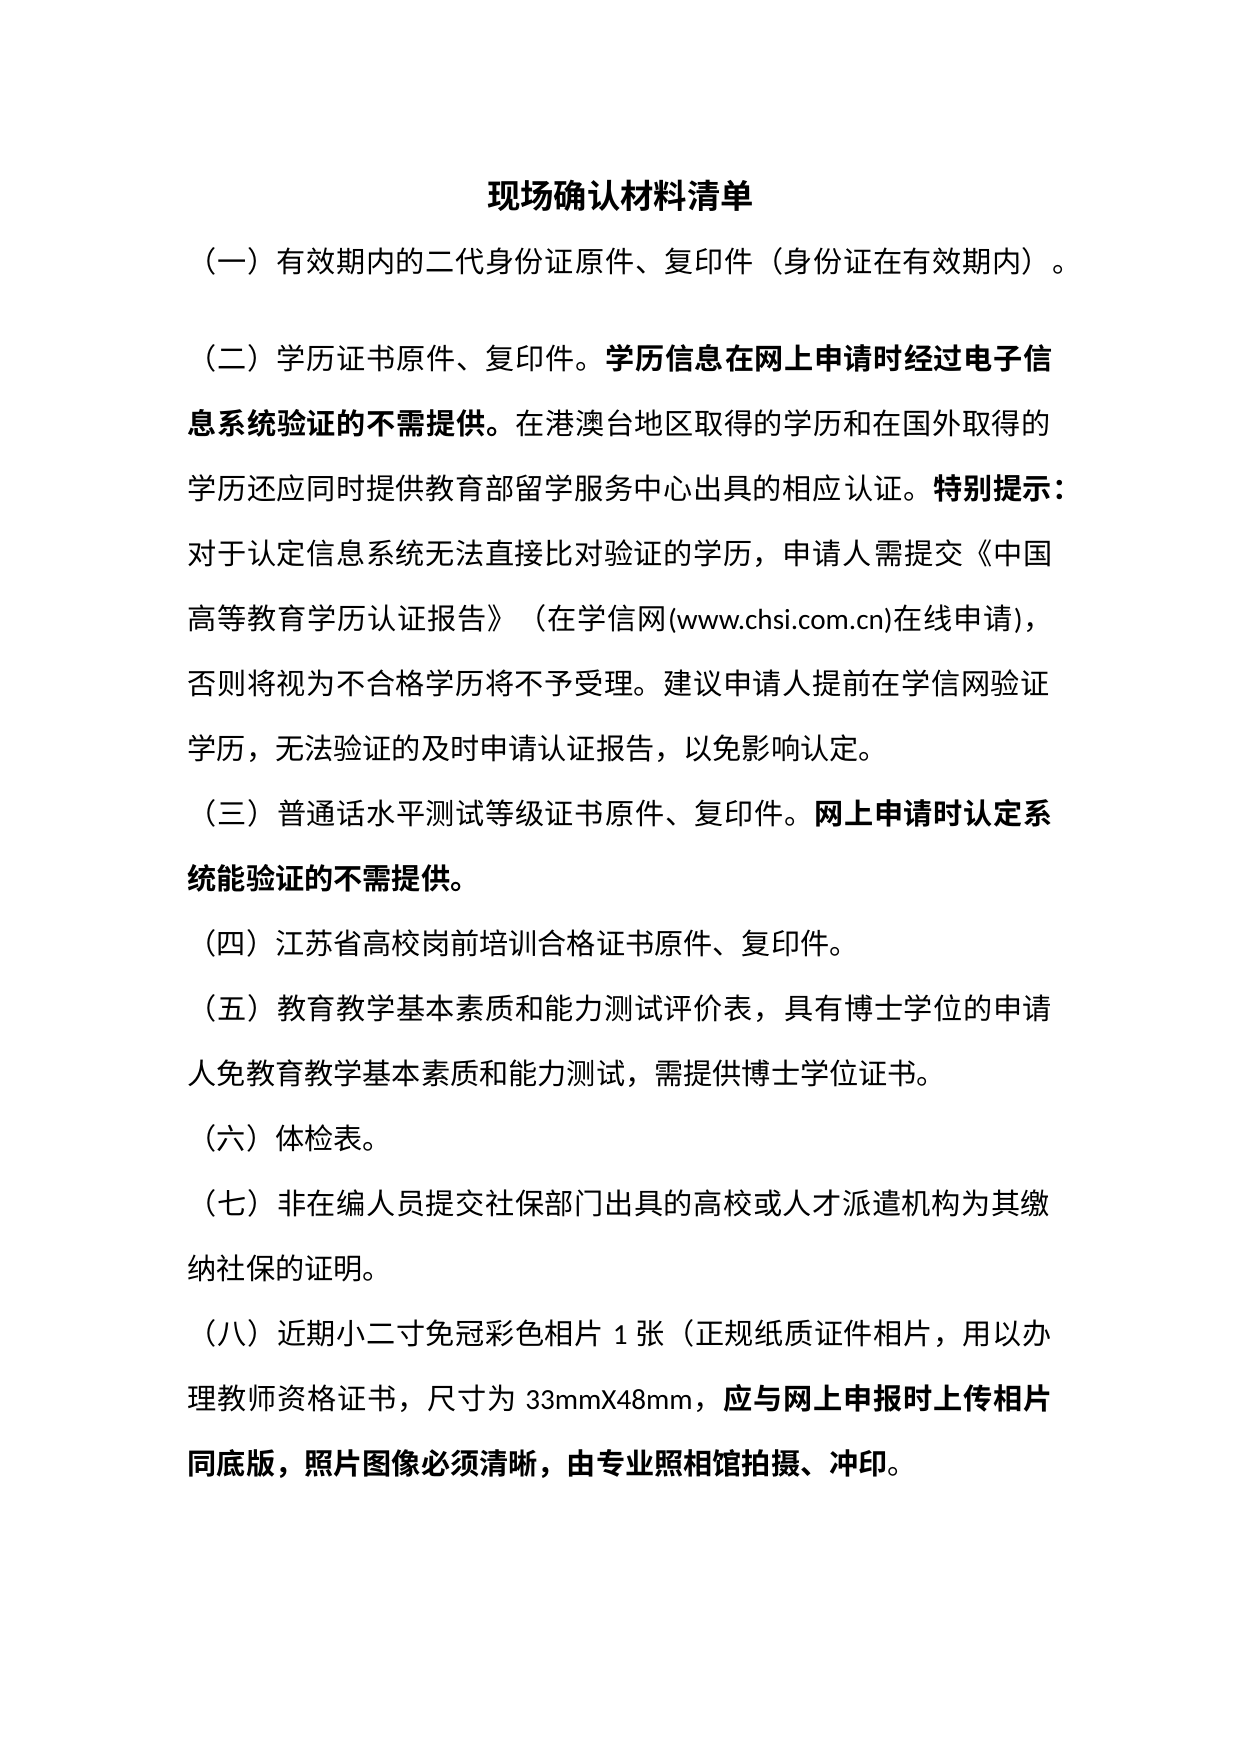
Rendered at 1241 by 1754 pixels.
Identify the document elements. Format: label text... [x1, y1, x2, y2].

text （一）有效期内的二代身份证原件、复印件（身份证在有效期内）。 [187, 227, 1053, 324]
text （五）教育教学基本素质和能力测试评价表，具有博士学位的申请人免教育教学基本素质和能力测试，需提供博士学位证书。 [187, 974, 1053, 1104]
text （八）近期小二寸免冠彩色相片 1 张（正规纸质证件相片，用以办理教师资格证书，尺寸为 33mmX48mm，应与网上申报时上传相片同底版，照片图像必须清晰，由专业照相馆拍摄、冲印。 [187, 1299, 1053, 1494]
text （六）体检表。 [187, 1104, 1053, 1169]
list （四）江苏省高校岗前培训合格证书原件、复印件。 [187, 909, 1053, 974]
text （七）非在编人员提交社保部门出具的高校或人才派遣机构为其缴纳社保的证明。 [187, 1169, 1053, 1299]
text （二）学历证书原件、复印件。学历信息在网上申请时经过电子信息系统验证的不需提供。在港澳台地区取得的学历和在国外取得的学历还应同时提供教育部留学服务中心出具的相应认证。特别提示：对于认定信息系统无法直接比对验证的学历，申请人需提交《中国高等教育学历认证报告》（在学信网(www.chsi.com.cn)在线申请)，否则将视为不合格学历将不予受理。建议申请人提前在学信网验证学历，无法验证的及时申请认证报告，以免影响认定。 [187, 324, 1053, 779]
list （三）普通话水平测试等级证书原件、复印件。网上申请时认定系统能验证的不需提供。 [187, 779, 1053, 909]
text 现场确认材料清单 [187, 162, 1053, 227]
